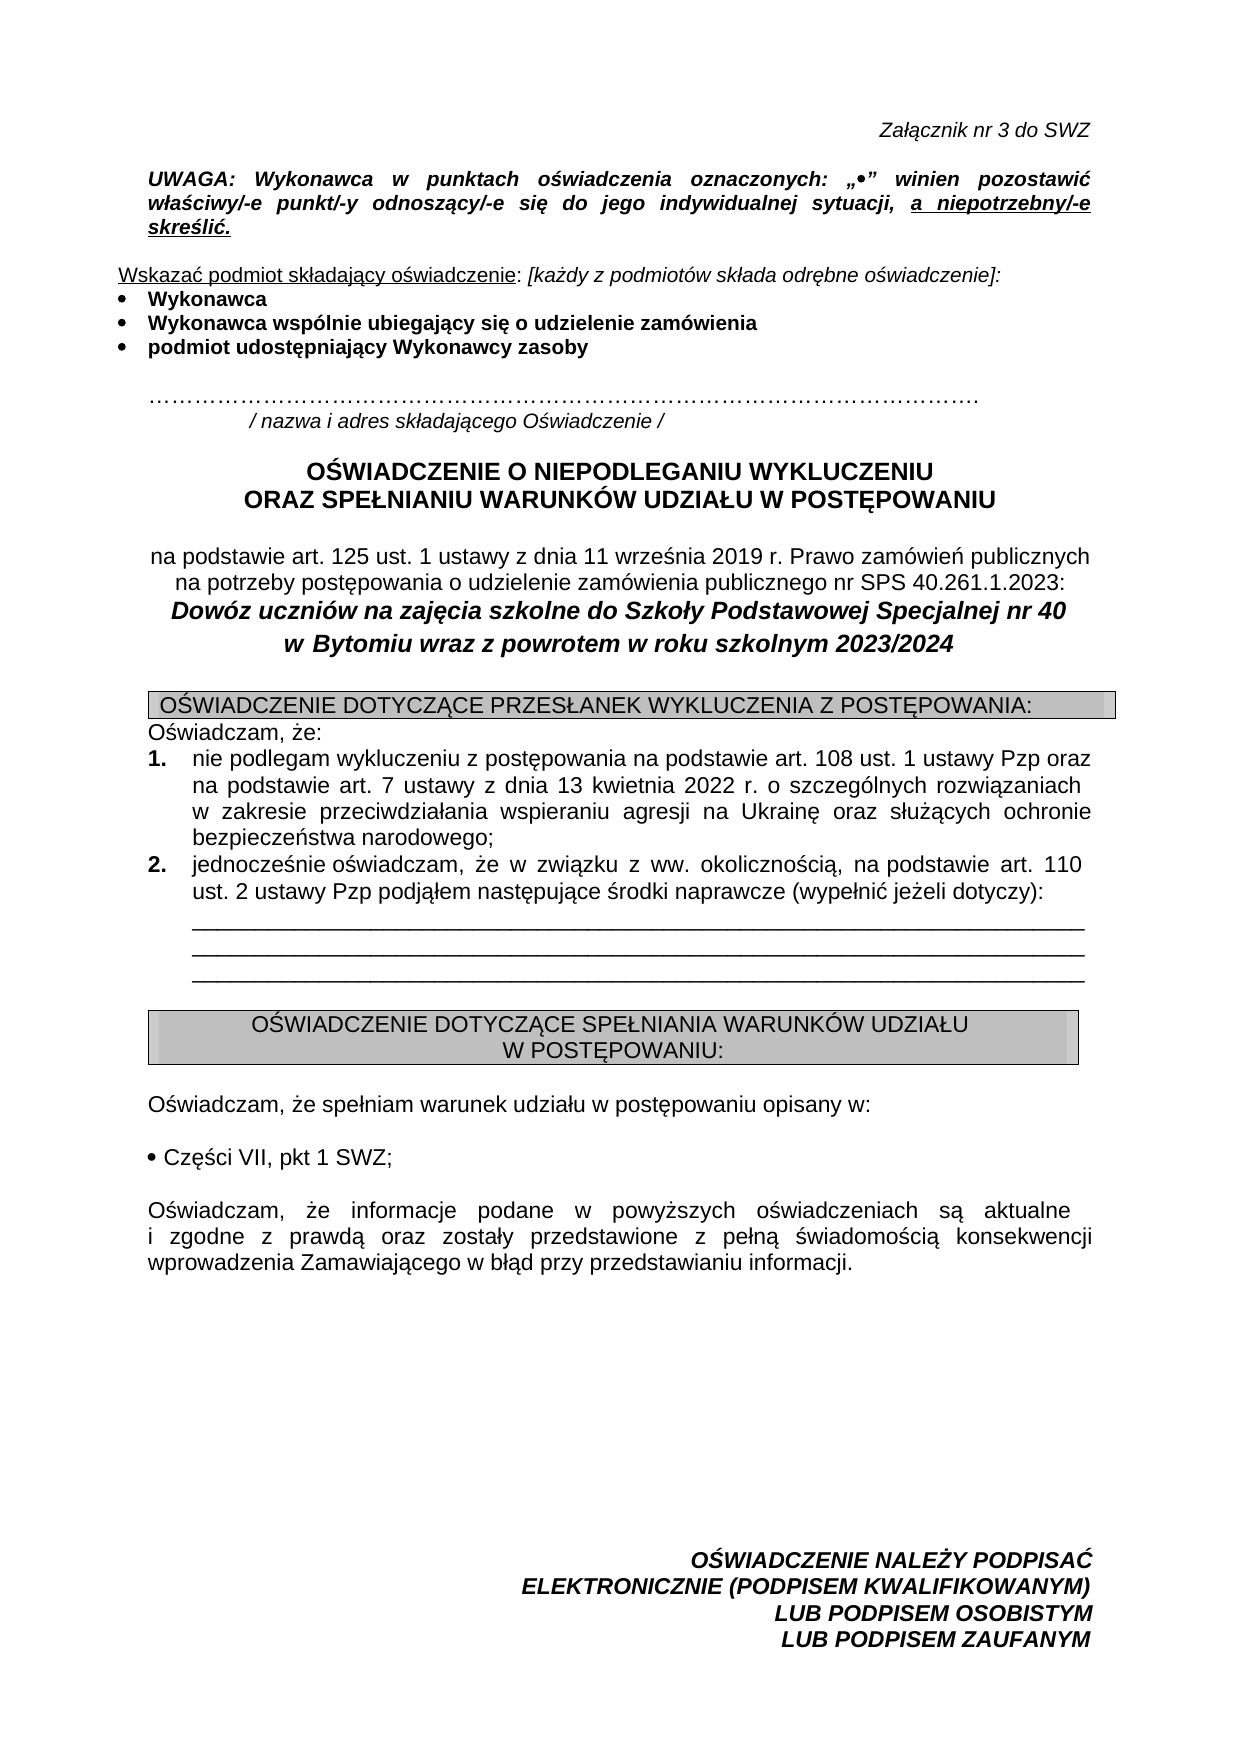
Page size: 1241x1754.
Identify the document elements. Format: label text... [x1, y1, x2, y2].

text Części VII, pkt 1 SWZ; [148, 1144, 1093, 1170]
text Załącznik nr 3 do SWZ [148, 118, 1093, 142]
text / nazwa i adres składającego Oświadczenie / [148, 409, 1093, 433]
text Dowóz uczniów na zajęcia szkolne do Szkoły Podstawowej Specjalnej nr 40 w Bytomiu wraz z powrotem w roku szkolnym 2023/2024 [148, 596, 1093, 657]
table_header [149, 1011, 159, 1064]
text Oświadczam, że spełniam warunek udziału w postępowaniu opisany w: [148, 1091, 1093, 1118]
text na podstawie art. 125 ust. 1 ustawy z dnia 11 września 2019 r. Prawo zamówień publicznych [148, 543, 1093, 569]
text Oświadczam, że: [148, 719, 1093, 745]
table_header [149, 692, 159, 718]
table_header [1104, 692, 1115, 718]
list jednocześnie oświadczam, że w związku z ww. okolicznością, na podstawie art. 110 ust. 2 ustawy Pzp podjąłem następujące środki naprawcze (wypełnić jeżeli dotyczy): [148, 852, 1093, 905]
list Wykonawca wspólnie ubiegający się o udzielenie zamówienia [118, 310, 1093, 334]
text OŚWIADCZENIE O NIEPODLEGANIU WYKLUCZENIU [148, 457, 1093, 486]
text ORAZ SPEŁNIANIU WARUNKÓW UDZIAŁU W POSTĘPOWANIU [148, 486, 1093, 514]
list nie podlegam wykluczeniu z postępowania na podstawie art. 108 ust. 1 ustawy Pzp oraz na podstawie art. 7 ustawy z dnia 13 kwietnia 2022 r. o szczególnych rozwiązaniach w zakresie przeciwdziałania wspieraniu agresji na Ukrainę oraz służących ochronie bezpieczeństwa narodowego; [148, 745, 1093, 851]
list Wykonawca [118, 286, 1093, 310]
text Wskazać podmiot składający oświadczenie: [każdy z podmiotów składa odrębne oświadczenie]: [118, 262, 1093, 286]
text UWAGA: Wykonawca w punktach oświadczenia oznaczonych: „” winien pozostawić właściwy/-e punkt/-y odnoszący/-e się do jego indywidualnej sytuacji, a niepotrzebny/-e skreślić. [148, 166, 1093, 238]
text ………………………………………………………………………………………………. [148, 382, 1093, 409]
list podmiot udostępniający Wykonawcy zasoby [118, 334, 1093, 358]
text Oświadczam, że informacje podane w powyższych oświadczeniach są aktualne i zgodne z prawdą oraz zostały przedstawione z pełną świadomością konsekwencji wprowadzenia Zamawiającego w błąd przy przedstawianiu informacji. [148, 1197, 1093, 1276]
text __________________________________________________________________________________________________________________________________________________________________________________________________________________ [192, 905, 1093, 984]
text na potrzeby postępowania o udzielenie zamówienia publicznego nr SPS 40.261.1.2023: [148, 569, 1093, 596]
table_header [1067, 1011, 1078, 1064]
